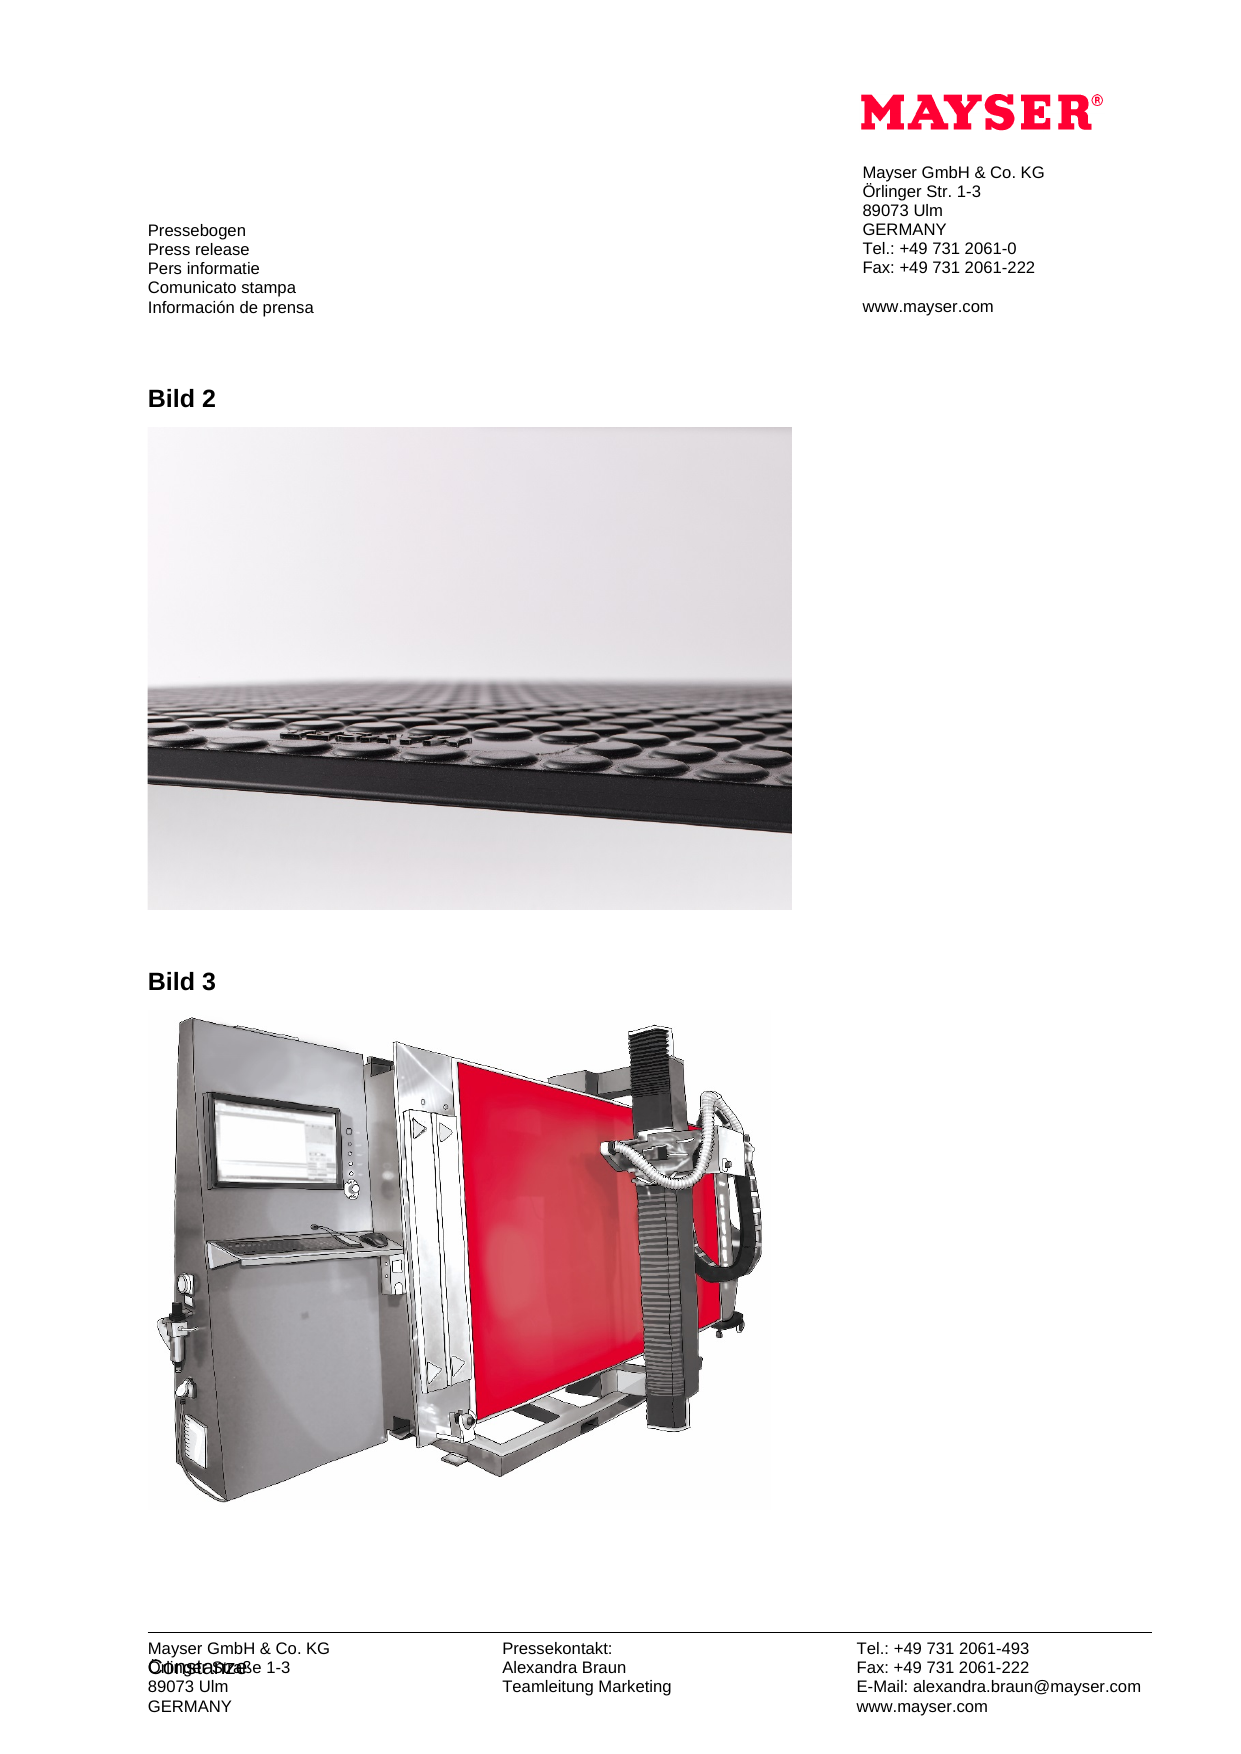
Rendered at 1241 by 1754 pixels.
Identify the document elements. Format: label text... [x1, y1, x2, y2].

picture [147, 427, 792, 910]
text Bild 3 [148, 967, 916, 996]
picture [859, 94, 1105, 132]
text Bild 2 [148, 384, 916, 413]
picture [147, 1010, 772, 1510]
